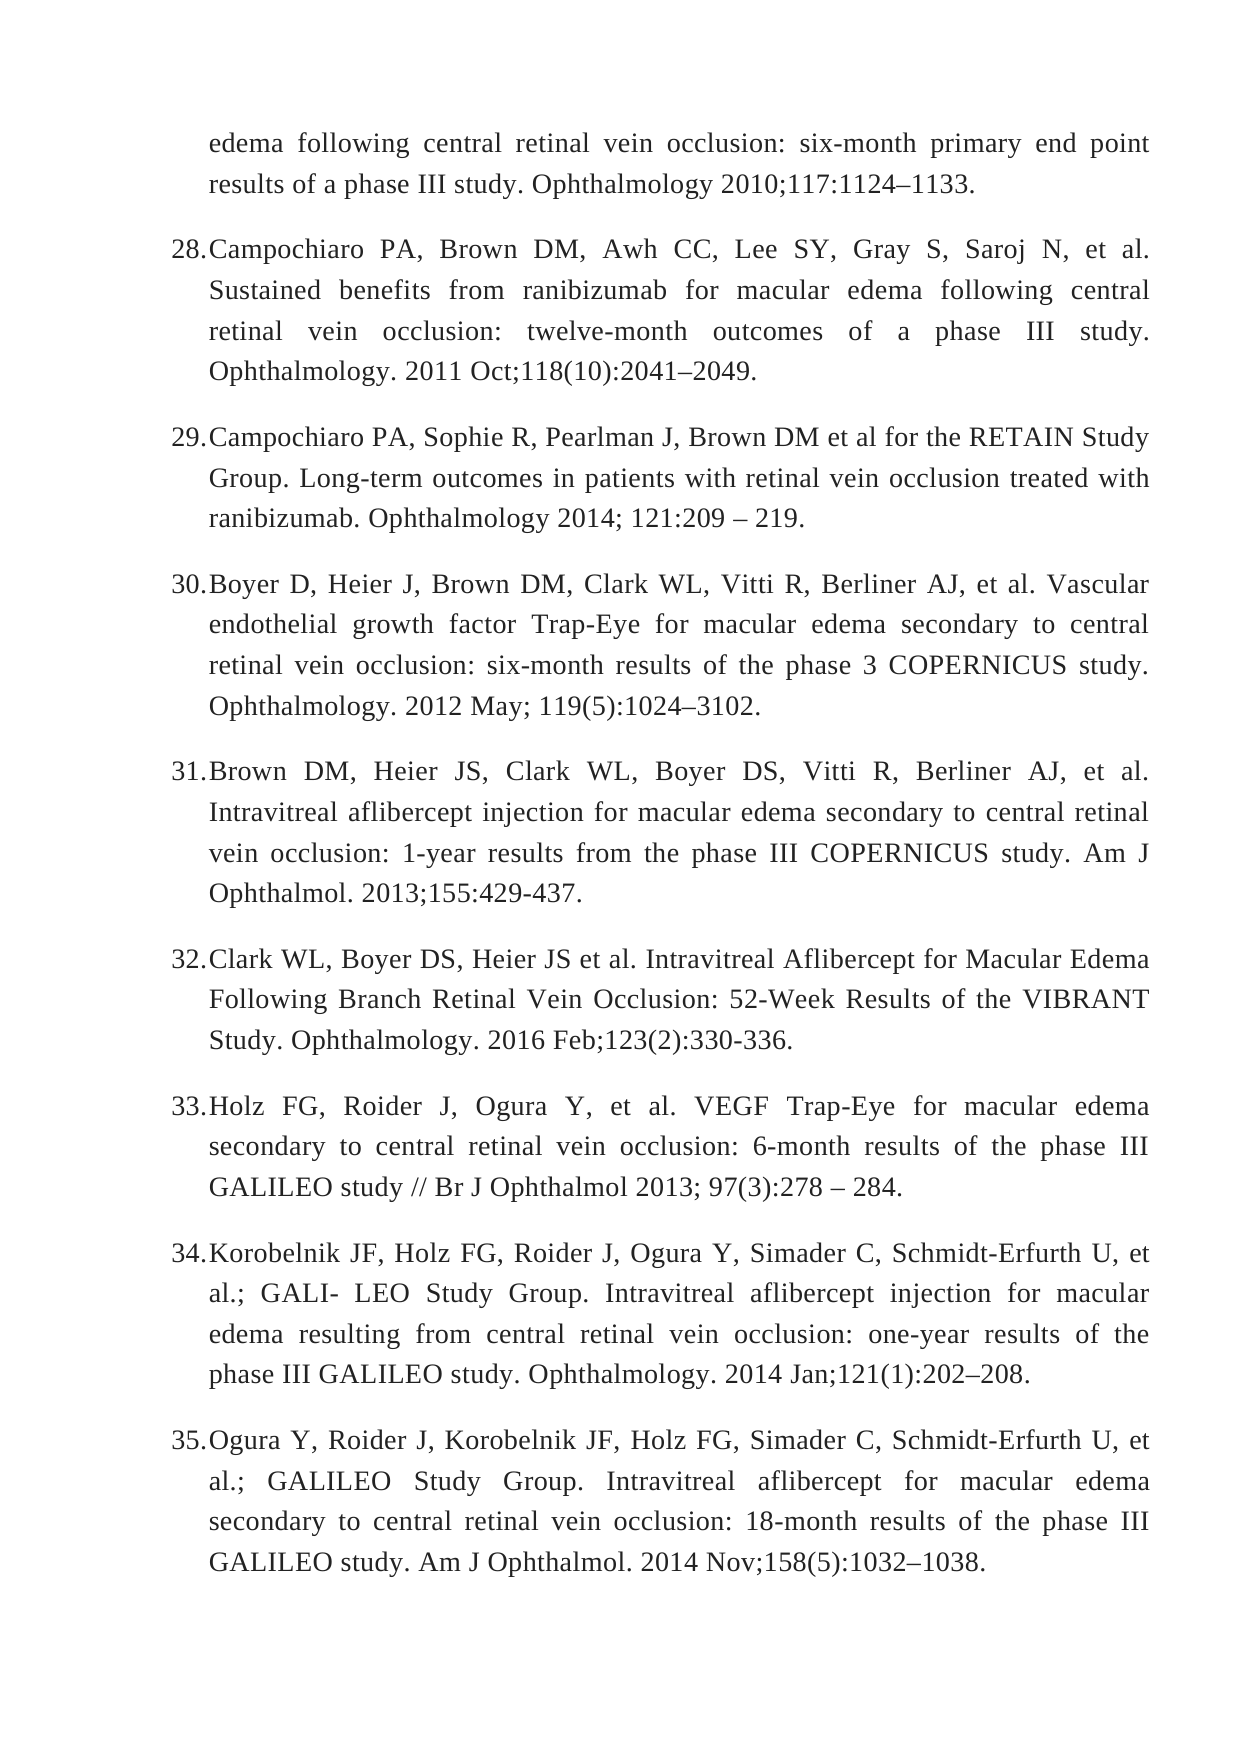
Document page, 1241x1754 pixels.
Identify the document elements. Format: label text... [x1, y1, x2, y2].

list Korobelnik JF, Holz FG, Roider J, Ogura Y, Simader C, Schmidt-Erfurth U, et al.; GALI- LEO Study Group. Intravitreal aflibercept injection for macular edema resulting from central retinal vein occlusion: one-year results of the phase III GALILEO study. Ophthalmology. 2014 Jan;121(1):202–208. [171, 1227, 1152, 1390]
list Brown DM, Heier JS, Clark WL, Boyer DS, Vitti R, Berliner AJ, et al. Intravitreal aflibercept injection for macular edema secondary to central retinal vein occlusion: 1-year results from the phase III COPERNICUS study. Am J Ophthalmol. 2013;155:429-437. [171, 746, 1152, 909]
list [171, 118, 1152, 199]
list Holz FG, Roider J, Ogura Y, et al. VEGF Trap-Eye for macular edema secondary to central retinal vein occlusion: 6-month results of the phase III GALILEO study // Br J Ophthalmol 2013; 97(3):278 – 284. [171, 1081, 1152, 1202]
list Ogura Y, Roider J, Korobelnik JF, Holz FG, Simader C, Schmidt-Erfurth U, et al.; GALILEO Study Group. Intravitreal aflibercept for macular edema secondary to central retinal vein occlusion: 18-month results of the phase III GALILEO study. Am J Ophthalmol. 2014 Nov;158(5):1032–1038. [171, 1415, 1152, 1577]
list Campochiaro PA, Brown DM, Awh CC, Lee SY, Gray S, Saroj N, et al. Sustained benefits from ranibizumab for macular edema following central retinal vein occlusion: twelve-month outcomes of a phase III study. Ophthalmology. 2011 Oct;118(10):2041–2049. [171, 224, 1152, 387]
list Boyer D, Heier J, Brown DM, Clark WL, Vitti R, Berliner AJ, et al. Vascular endothelial growth factor Trap-Eye for macular edema secondary to central retinal vein occlusion: six-month results of the phase 3 COPERNICUS study. Ophthalmology. 2012 May; 119(5):1024–3102. [171, 559, 1152, 721]
list Clark WL, Boyer DS, Heier JS et al. Intravitreal Aflibercept for Macular Edema Following Branch Retinal Vein Occlusion: 52-Week Results of the VIBRANT Study. Ophthalmology. 2016 Feb;123(2):330-336. [171, 934, 1152, 1056]
list Campochiaro PA, Sophie R, Pearlman J, Brown DM et al for the RETAIN Study Group. Long-term outcomes in patients with retinal vein occlusion treated with ranibizumab. Ophthalmology 2014; 121:209 – 219. [171, 412, 1152, 534]
